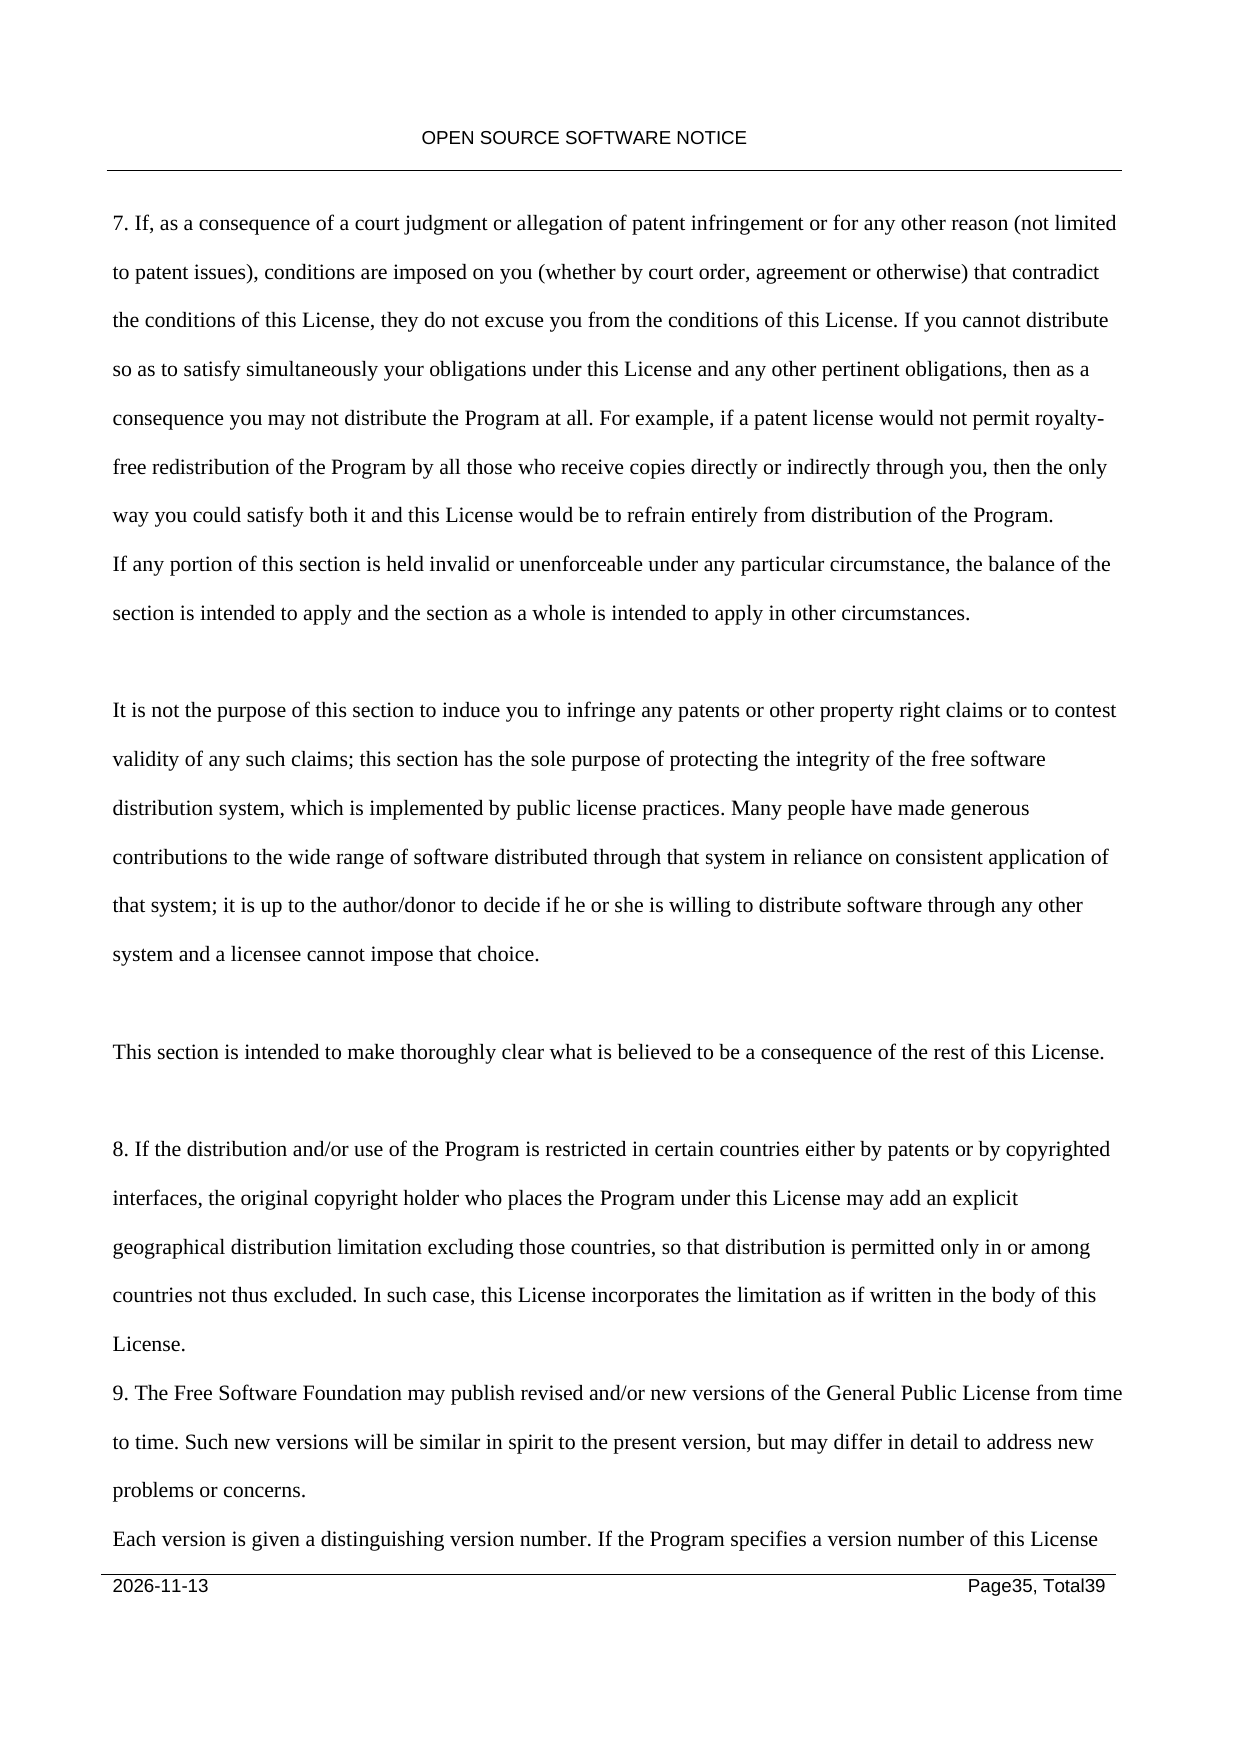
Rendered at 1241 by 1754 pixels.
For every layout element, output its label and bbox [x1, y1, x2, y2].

text [112, 206, 1128, 1555]
